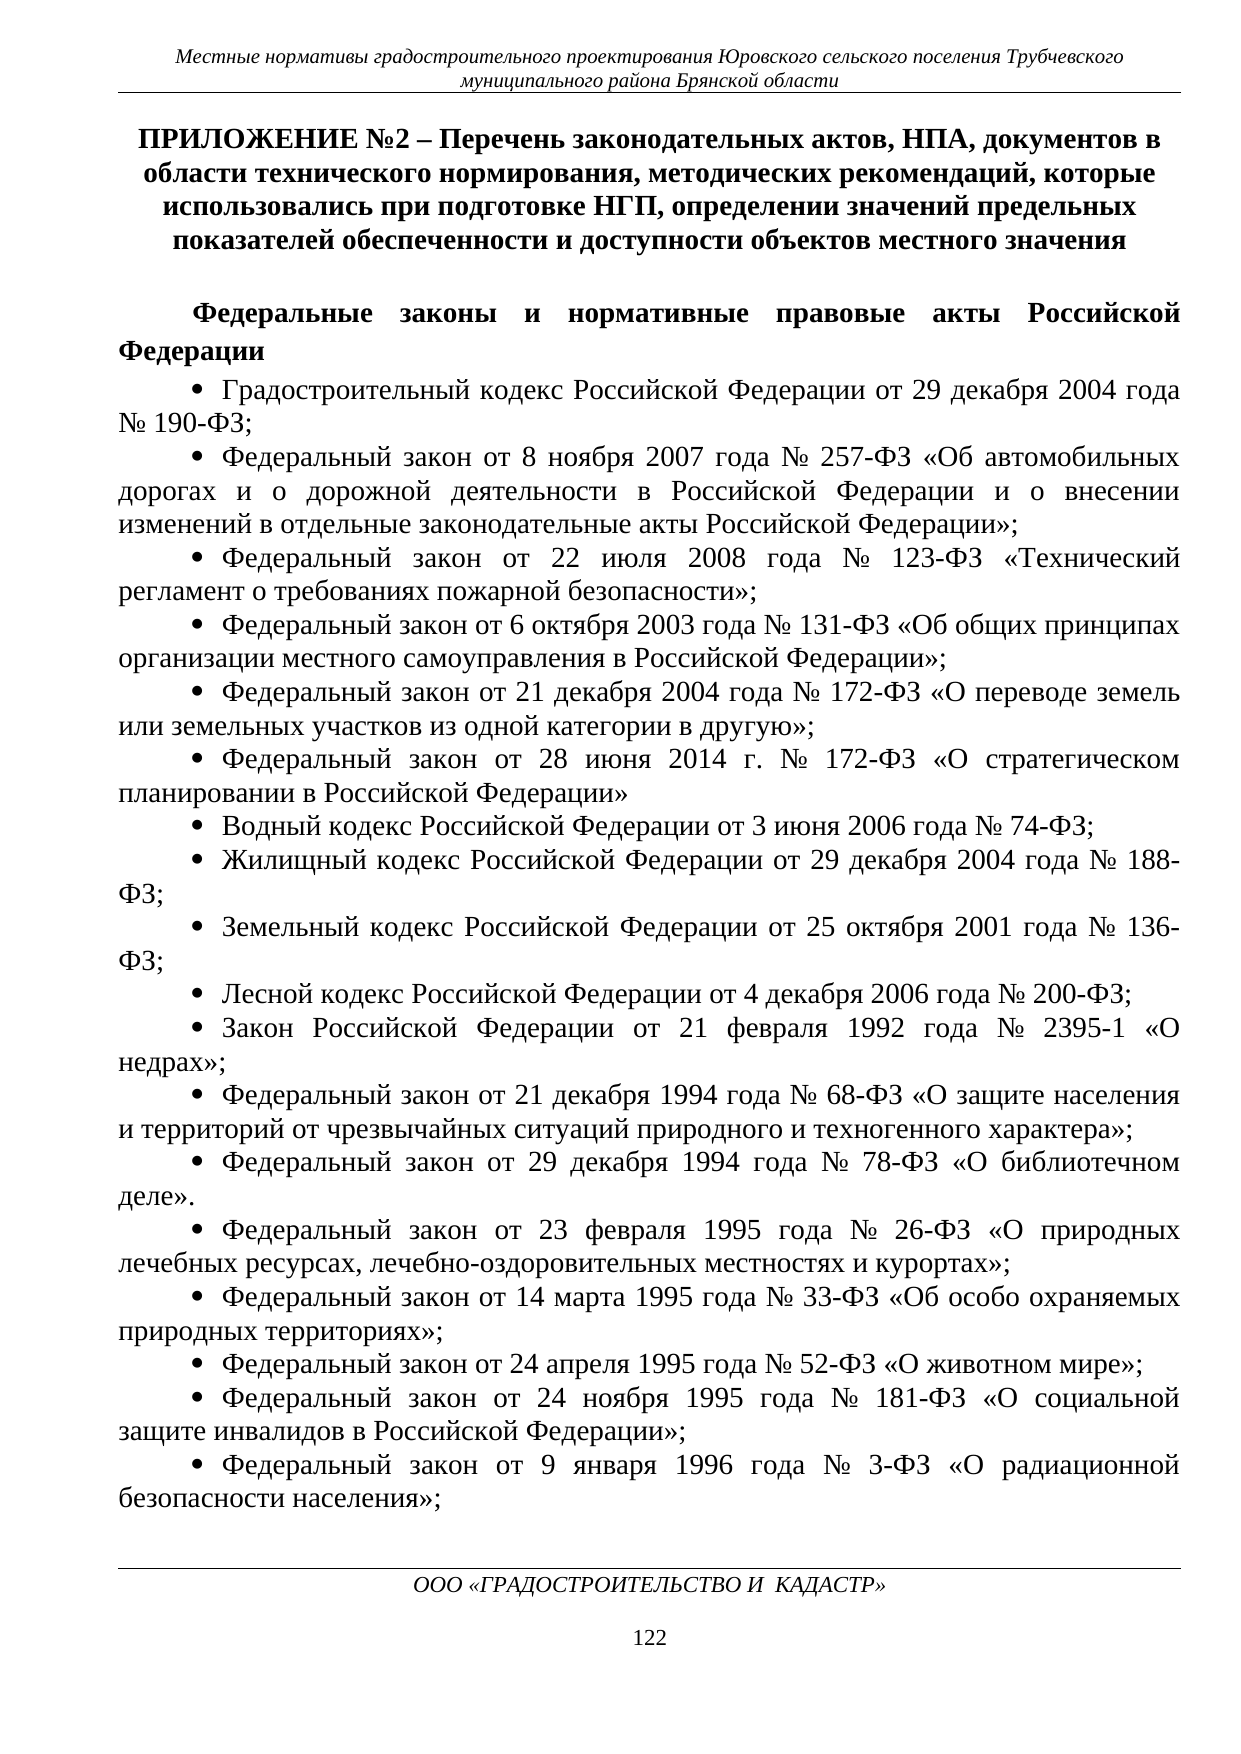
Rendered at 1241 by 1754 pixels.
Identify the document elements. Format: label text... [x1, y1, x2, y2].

list Федеральный закон от 22 июля 2008 года № 123-ФЗ «Технический регламент о требованиях пожарной безопасности»; [118, 540, 1181, 607]
list Федеральный закон от 14 марта 1995 года № 33-ФЗ «Об особо охраняемых природных территориях»; [118, 1279, 1181, 1346]
list Федеральный закон от 21 декабря 1994 года № 68-ФЗ «О защите населения и территорий от чрезвычайных ситуаций природного и техногенного характера»; [118, 1077, 1181, 1144]
list Федеральный закон от 21 декабря 2004 года № 172-ФЗ «О переводе земель или земельных участков из одной категории в другую»; [118, 674, 1181, 741]
list Закон Российской Федерации от 21 февраля 1992 года № 2395-1 «О недрах»; [118, 1010, 1181, 1077]
list Федеральный закон от 23 февраля 1995 года № 26-ФЗ «О природных лечебных ресурсах, лечебно-оздоровительных местностях и курортах»; [118, 1212, 1181, 1279]
list Федеральный закон от 28 июня 2014 г. № 172-ФЗ «О стратегическом планировании в Российской Федерации» [118, 741, 1181, 808]
list Градостроительный кодекс Российской Федерации от 29 декабря 2004 года № 190-ФЗ; [118, 372, 1181, 439]
list Федеральный закон от 8 ноября 2007 года № 257-ФЗ «Об автомобильных дорогах и о дорожной деятельности в Российской Федерации и о внесении изменений в отдельные законодательные акты Российской Федерации»; [118, 439, 1181, 540]
list Федеральный закон от 6 октября 2003 года № 131-ФЗ «Об общих принципах организации местного самоуправления в Российской Федерации»; [118, 607, 1181, 674]
text ПРИЛОЖЕНИЕ №2 – Перечень законодательных актов, НПА, документов в области технического нормирования, методических рекомендаций, которые использовались при подготовке НГП, определении значений предельных показателей обеспеченности и доступности объектов местного значения [118, 121, 1181, 256]
list Лесной кодекс Российской Федерации от 4 декабря 2006 года № 200-ФЗ; [118, 977, 1181, 1010]
list Федеральный закон от 24 ноября 1995 года № 181-ФЗ «О социальной защите инвалидов в Российской Федерации»; [118, 1380, 1181, 1447]
list Жилищный кодекс Российской Федерации от 29 декабря 2004 года № 188-ФЗ; [118, 842, 1181, 909]
list Водный кодекс Российской Федерации от 3 июня 2006 года № 74-ФЗ; [118, 808, 1181, 842]
list Федеральный закон от 29 декабря 1994 года № 78-ФЗ «О библиотечном деле». [118, 1144, 1181, 1212]
list Федеральный закон от 24 апреля 1995 года № 52-ФЗ «О животном мире»; [118, 1346, 1181, 1380]
text Федеральные законы и нормативные правовые акты Российской Федерации [118, 295, 1181, 367]
list Земельный кодекс Российской Федерации от 25 октября 2001 года № 136-ФЗ; [118, 909, 1181, 977]
list Федеральный закон от 9 января 1996 года № 3-ФЗ «О радиационной безопасности населения»; [118, 1447, 1181, 1514]
